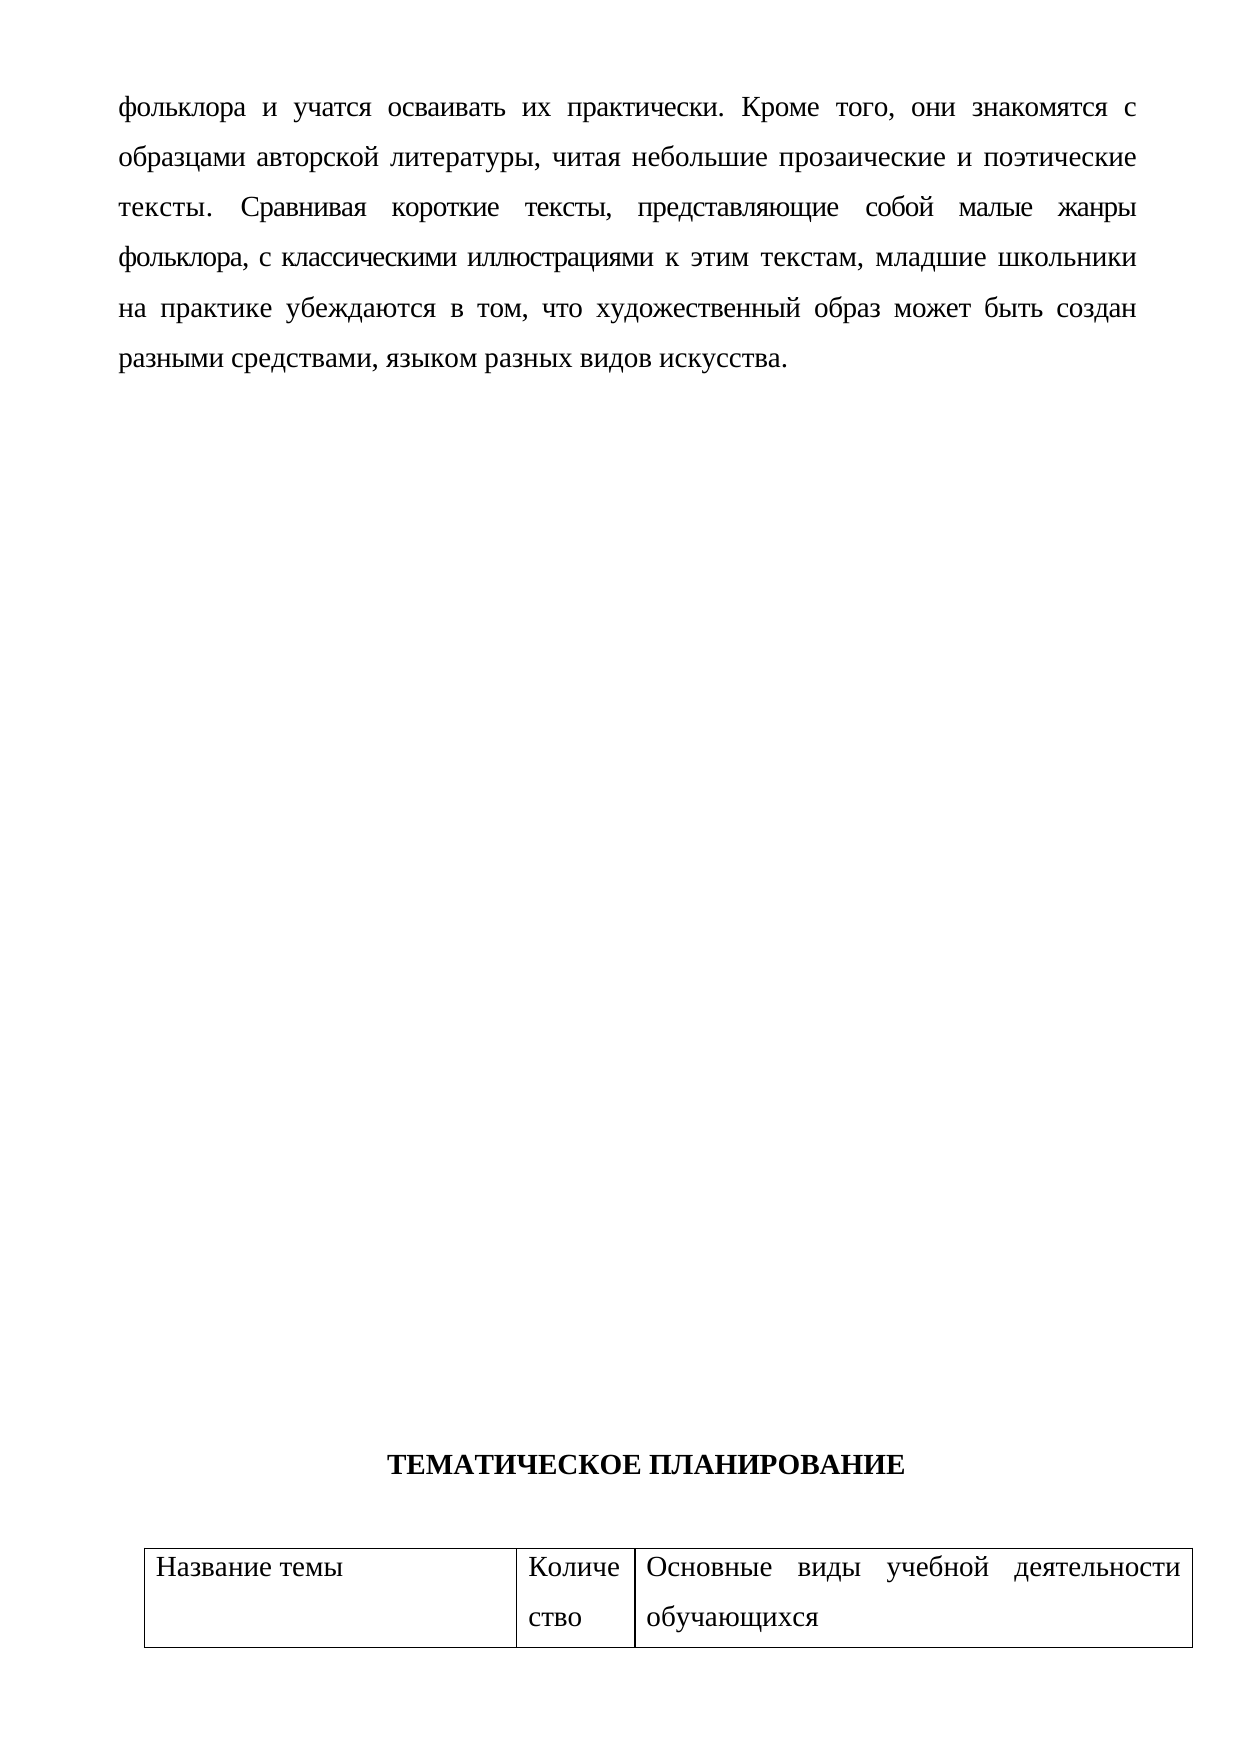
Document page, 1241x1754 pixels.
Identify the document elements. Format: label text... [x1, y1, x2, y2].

text ТЕМАТИЧЕСКОЕ ПЛАНИРОВАНИЕ [156, 1447, 1137, 1481]
table_header Название темы [145, 1549, 516, 1647]
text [118, 89, 1137, 374]
table_header Количество часов [517, 1549, 634, 1647]
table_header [636, 1549, 1192, 1647]
